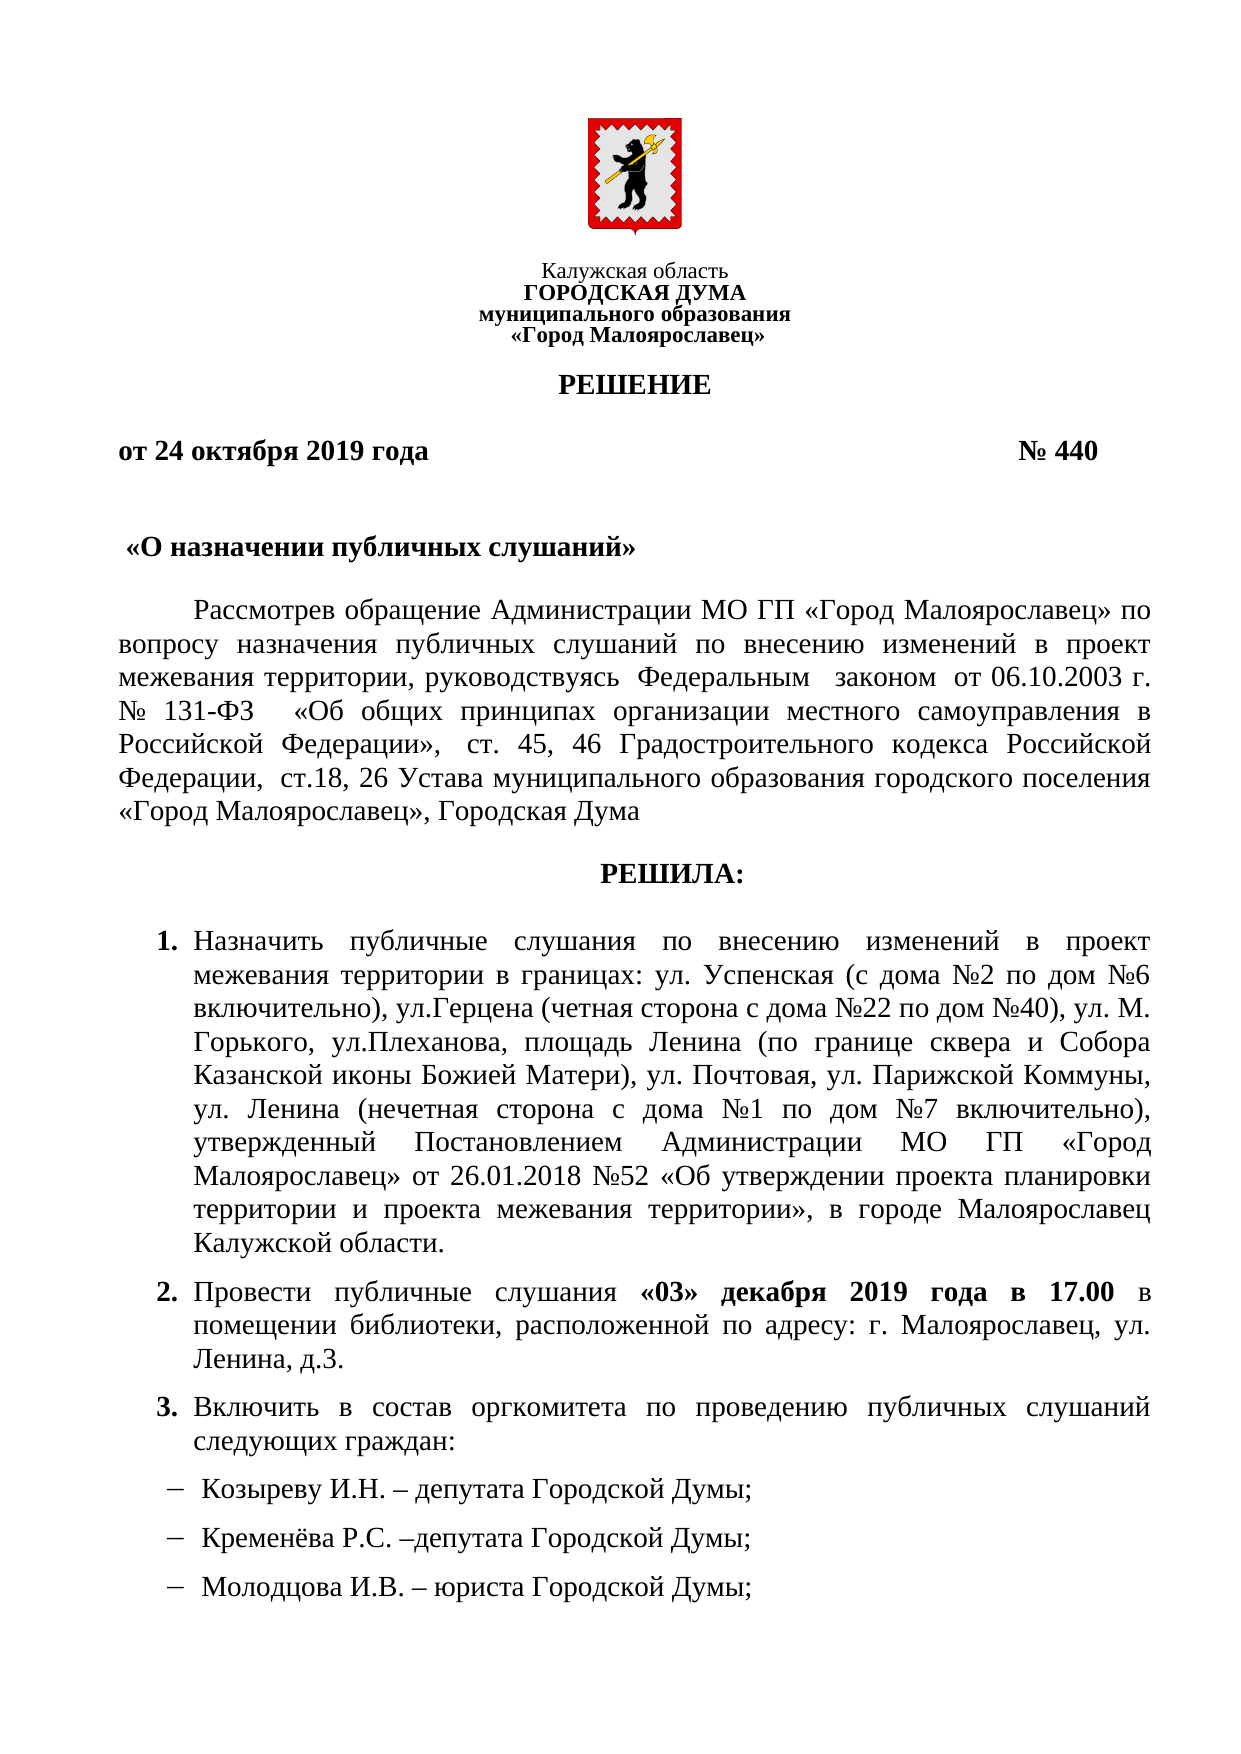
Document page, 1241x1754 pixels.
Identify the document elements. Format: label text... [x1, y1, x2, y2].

text РЕШИЛА: [118, 856, 1152, 890]
text Рассмотрев обращение Администрации МО ГП «Город Малоярославец» по вопросу назначения публичных слушаний по внесению изменений в проект межевания территории, руководствуясь Федеральным законом от 06.10.2003 г. № 131-ФЗ «Об общих принципах организации местного самоуправления в Российской Федерации», ст. 45, 46 Градостроительного кодекса Российской Федерации, ст.18, 26 Устава муниципального образования городского поселения «Город Малоярославец», Городская Дума [118, 592, 1152, 827]
list Кременёва Р.С. –депутата Городской Думы; [164, 1520, 1152, 1554]
list Молодцова И.В. – юриста Городской Думы; [164, 1569, 1152, 1602]
subtitle ГОРОДСКАЯ ДУМА [118, 283, 1152, 304]
text от 24 октября 2019 года № 440 [118, 433, 1152, 467]
text муниципального образования [118, 304, 1152, 325]
list Назначить публичные слушания по внесению изменений в проект межевания территории в границах: ул. Успенская (с дома №2 по дом №6 включительно), ул.Герцена (четная сторона с дома №22 по дом №40), ул. М. Горького, ул.Плеханова, площадь Ленина (по границе сквера и Собора Казанской иконы Божией Матери), ул. Почтовая, ул. Парижской Коммуны, ул. Ленина (нечетная сторона с дома №1 по дом №7 включительно), утвержденный Постановлением Администрации МО ГП «Город Малоярославец» от 26.01.2018 №52 «Об утверждении проекта планировки территории и проекта межевания территории», в городе Малоярославец Калужской области. [156, 923, 1152, 1259]
list Включить в состав оргкомитета по проведению публичных слушаний следующих граждан: [156, 1389, 1152, 1456]
list Провести публичные слушания «03» декабря 2019 года в 17.00 в помещении библиотеки, расположенной по адресу: г. Малоярославец, ул. Ленина, д.3. [156, 1274, 1152, 1374]
text «О назначении публичных слушаний» [118, 529, 1152, 563]
text «Город Малоярославец» [118, 325, 1152, 346]
subtitle Калужская область [118, 262, 1152, 283]
text РЕШЕНИЕ [118, 373, 1152, 400]
list Козыреву И.Н. – депутата Городской Думы; [164, 1471, 1152, 1505]
